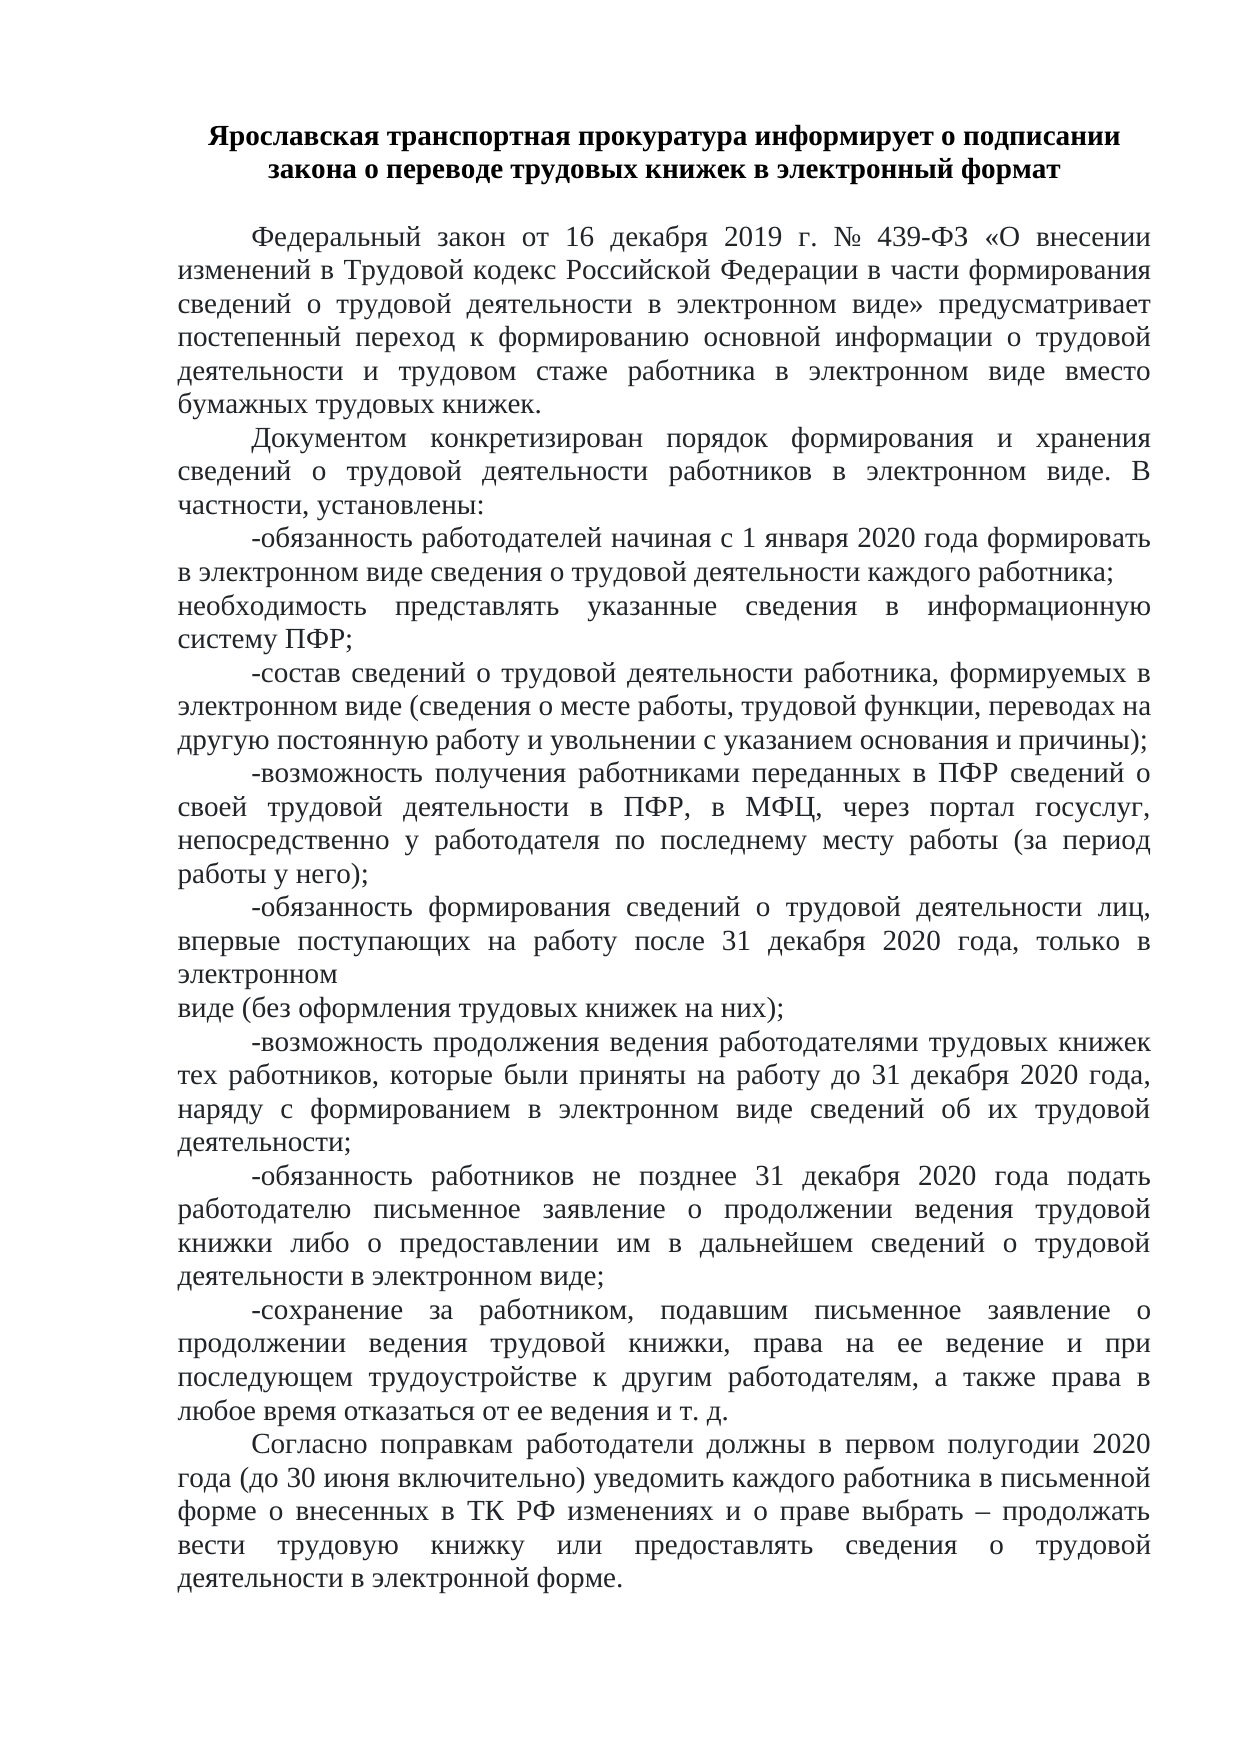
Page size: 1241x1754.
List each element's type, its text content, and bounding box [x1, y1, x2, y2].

text виде (без оформления трудовых книжек на них); [177, 990, 1152, 1024]
text -возможность продолжения ведения работодателями трудовых книжек тех работников, которые были приняты на работу до 31 декабря 2020 года, наряду с формированием в электронном виде сведений об их трудовой деятельности; [177, 1024, 1152, 1158]
text -обязанность работодателей начиная с 1 января 2020 года формировать в электронном виде сведения о трудовой деятельности каждого работника; [177, 521, 1152, 588]
text -обязанность работников не позднее 31 декабря 2020 года подать работодателю письменное заявление о продолжении ведения трудовой книжки либо о предоставлении им в дальнейшем сведений о трудовой деятельности в электронном виде; [177, 1158, 1152, 1292]
text -возможность получения работниками переданных в ПФР сведений о своей трудовой деятельности в ПФР, в МФЦ, через портал госуслуг, непосредственно у работодателя по последнему месту работы (за период работы у него); [177, 755, 1152, 889]
text Федеральный закон от 16 декабря 2019 г. № 439-ФЗ «О внесении изменений в Трудовой кодекс Российской Федерации в части формирования сведений о трудовой деятельности в электронном виде» предусматривает постепенный переход к формированию основной информации о трудовой деятельности и трудовом стаже работника в электронном виде вместо бумажных трудовых книжек. [177, 219, 1152, 420]
text Согласно поправкам работодатели должны в первом полугодии 2020 года (до 30 июня включительно) уведомить каждого работника в письменной форме о внесенных в ТК РФ изменениях и о праве выбрать – продолжать вести трудовую книжку или предоставлять сведения о трудовой деятельности в электронной форме. [177, 1426, 1152, 1594]
subtitle Ярославская транспортная прокуратура информирует о подписании закона о переводе трудовых книжек в электронный формат [177, 118, 1152, 185]
text -состав сведений о трудовой деятельности работника, формируемых в электронном виде (сведения о месте работы, трудовой функции, переводах на другую постоянную работу и увольнении с указанием основания и причины); [177, 655, 1152, 755]
text -обязанность формирования сведений о трудовой деятельности лиц, впервые поступающих на работу после 31 декабря 2020 года, только в электронном [177, 889, 1152, 990]
text необходимость представлять указанные сведения в информационную систему ПФР; [177, 588, 1152, 655]
text -сохранение за работником, подавшим письменное заявление о продолжении ведения трудовой книжки, права на ее ведение и при последующем трудоустройстве к другим работодателям, а также права в любое время отказаться от ее ведения и т. д. [177, 1292, 1152, 1426]
text Документом конкретизирован порядок формирования и хранения сведений о трудовой деятельности работников в электронном виде. В частности, установлены: [177, 420, 1152, 521]
